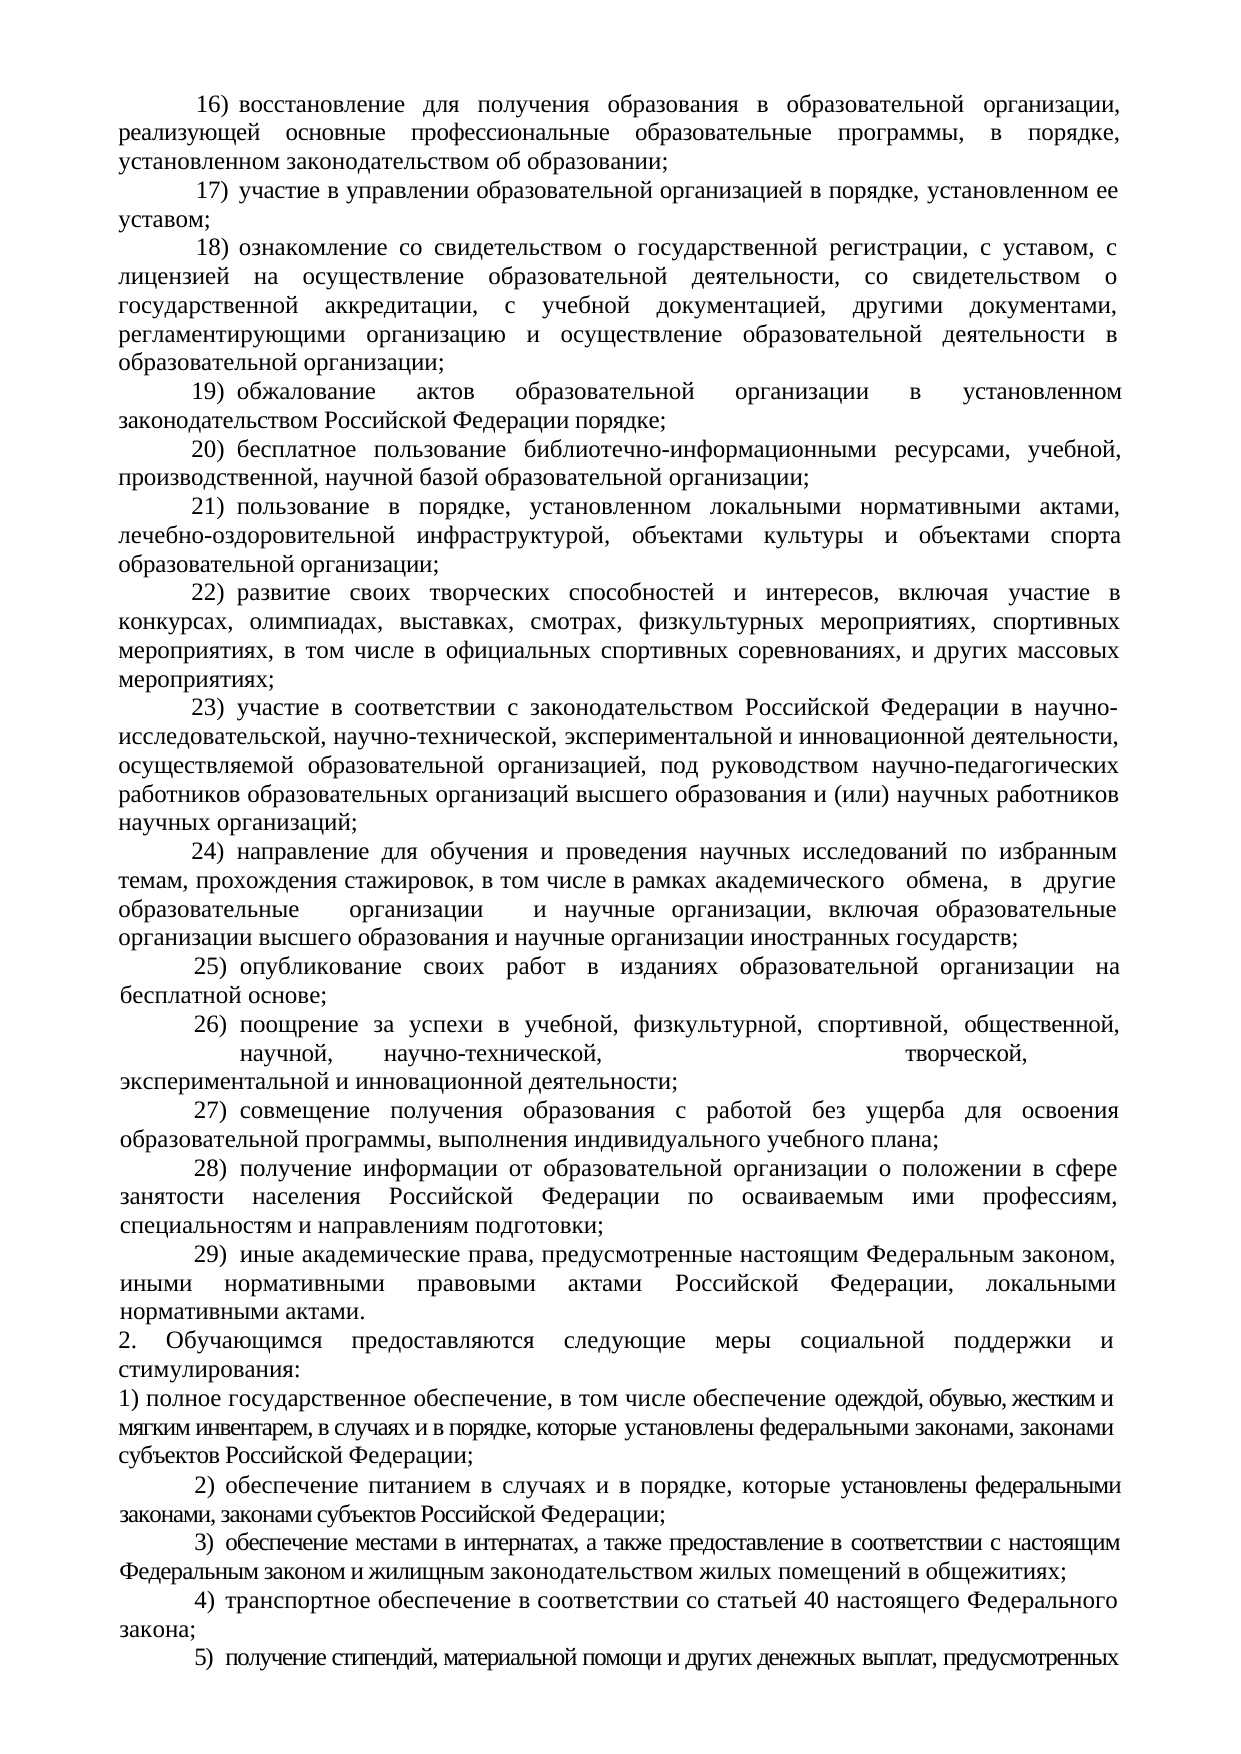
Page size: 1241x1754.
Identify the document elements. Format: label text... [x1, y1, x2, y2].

list бесплатное пользование библиотечно-информационными ресурсами, учебной, производственной, научной базой образовательной организации; [118, 434, 1122, 491]
list опубликование своих работ в изданиях образовательной организации на бесплатной основе; [119, 951, 1121, 1009]
text 1) полное государственное обеспечение, в том числе обеспечение одеждой, обувью, жестким и мягким инвентарем, в случаях и в порядке, которые установлены федеральными законами, законами субъектов Российской Федерации; [118, 1383, 1114, 1469]
list участие в управлении образовательной организацией в порядке, установленном ее уставом; [118, 175, 1118, 232]
list восстановление для получения образования в образовательной организации, реализующей основные профессиональные образовательные программы, в порядке, установленном законодательством об образовании; [118, 89, 1120, 175]
list ознакомление со свидетельством о государственной регистрации, с уставом, с лицензией на осуществление образовательной деятельности, со свидетельством о государственной аккредитации, с учебной документацией, другими документами, регламентирующими организацию и осуществление образовательной деятельности в образовательной организации; [118, 232, 1118, 376]
list пользование в порядке, установленном локальными нормативными актами, лечебно-оздоровительной инфраструктурой, объектами культуры и объектами спорта образовательной организации; [118, 491, 1121, 577]
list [119, 1642, 1119, 1671]
list обеспечение местами в интернатах, а также предоставление в соответствии с настоящим Федеральным законом и жилищным законодательством жилых помещений в общежитиях; [119, 1527, 1121, 1585]
list обеспечение питанием в случаях и в порядке, которые установлены федеральными законами, законами субъектов Российской Федерации; [119, 1470, 1122, 1527]
text 2. Обучающимся предоставляются следующие меры социальной поддержки и стимулирования: [118, 1325, 1114, 1383]
list получение информации от образовательной организации о положении в сфере занятости населения Российской Федерации по осваиваемым ими профессиям, специальностям и направлениям подготовки; [119, 1153, 1118, 1239]
list развитие своих творческих способностей и интересов, включая участие в конкурсах, олимпиадах, выставках, смотрах, физкультурных мероприятиях, спортивных мероприятиях, в том числе в официальных спортивных соревнованиях, и других массовых мероприятиях; [118, 577, 1121, 692]
list направление для обучения и проведения научных исследований по избранным темам, прохождения стажировок, в том числе в рамках академического обмена, в другие образовательные организации и научные организации, включая образовательные организации высшего образования и научные организации иностранных государств; [118, 836, 1117, 951]
list участие в соответствии с законодательством Российской Федерации в научно-исследовательской, научно-технической, экспериментальной и инновационной деятельности, осуществляемой образовательной организацией, под руководством научно-педагогических работников образовательных организаций высшего образования и (или) научных работников научных организаций; [118, 692, 1119, 836]
list обжалование актов образовательной организации в установленном законодательством Российской Федерации порядке; [118, 376, 1122, 434]
list иные академические права, предусмотренные настоящим Федеральным законом, иными нормативными правовыми актами Российской Федерации, локальными нормативными актами. [119, 1239, 1117, 1325]
list совмещение получения образования с работой без ущерба для освоения образовательной программы, выполнения индивидуального учебного плана; [119, 1095, 1119, 1153]
list транспортное обеспечение в соответствии со статьей 40 настоящего Федерального закона; [119, 1585, 1118, 1642]
list поощрение за успехи в учебной, физкультурной, спортивной, общественной, научной, научно-технической, творческой, экспериментальной и инновационной деятельности; [119, 1009, 1120, 1095]
